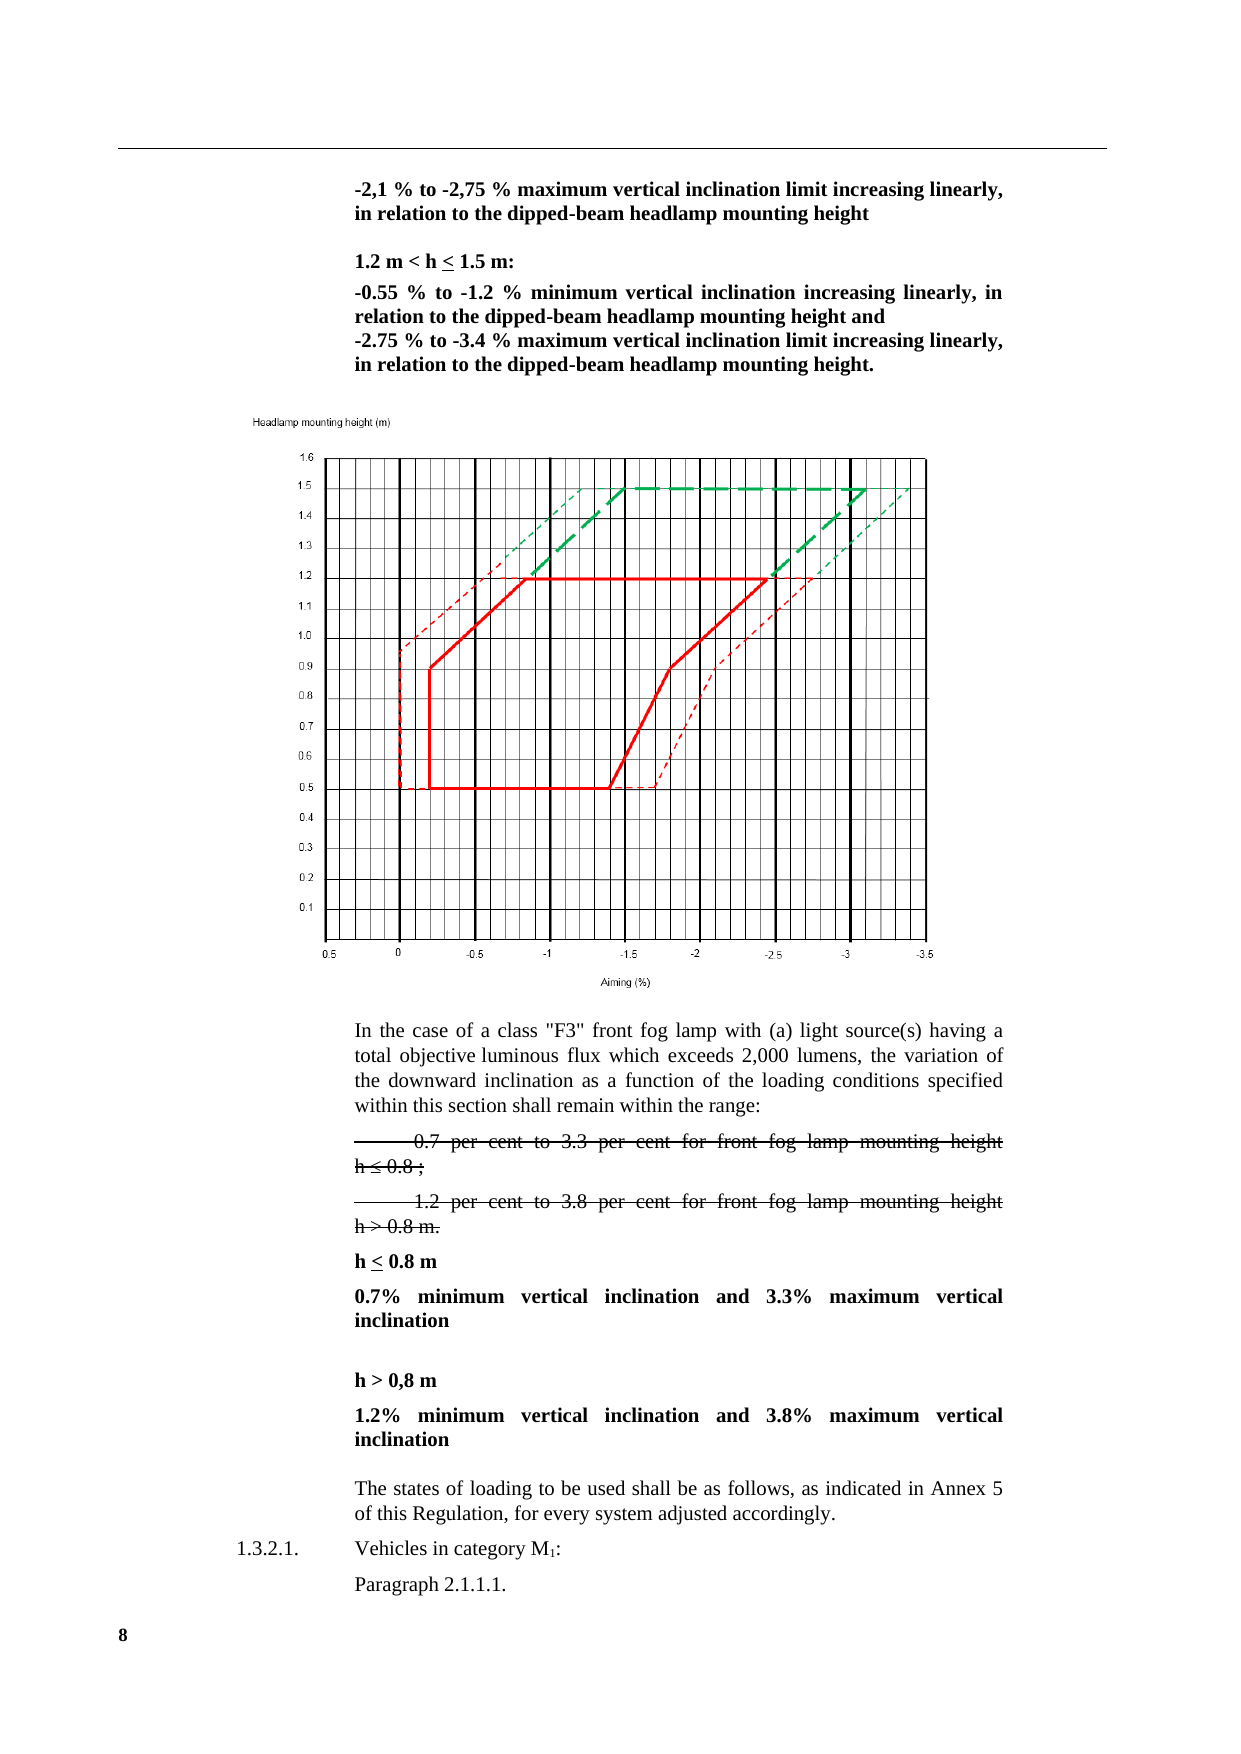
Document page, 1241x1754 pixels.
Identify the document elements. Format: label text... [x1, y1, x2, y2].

text -2.75 % to -3.4 % maximum vertical inclination limit increasing linearly, in relation to the dipped-beam headlamp mounting height. [354, 328, 1004, 376]
picture [236, 400, 994, 1005]
text h > 0,8 m [354, 1367, 1004, 1392]
text 1.2 per cent to 3.8 per cent for front fog lamp mounting height h > 0.8 m. [354, 1188, 1004, 1238]
text -0.55 % to -1.2 % minimum vertical inclination increasing linearly, in relation to the dipped-beam headlamp mounting height and [354, 280, 1004, 328]
text -2,1 % to -2,75 % maximum vertical inclination limit increasing linearly, in relation to the dipped-beam headlamp mounting height [354, 177, 1004, 225]
text 1.3.2.1. Vehicles in category M1: [236, 1535, 1004, 1560]
text The states of loading to be used shall be as follows, as indicated in Annex 5 of this Regulation, for every system adjusted accordingly. [354, 1475, 1004, 1525]
text 0.7 per cent to 3.3 per cent for front fog lamp mounting height h ≤ 0.8 ; [354, 1128, 1004, 1178]
text Paragraph 2.1.1.1. [354, 1571, 1004, 1596]
text 1.2% minimum vertical inclination and 3.8% maximum vertical inclination [354, 1403, 1004, 1451]
text In the case of a class "F3" front fog lamp with (a) light source(s) having a total objective luminous flux which exceeds 2,000 lumens, the variation of the downward inclination as a function of the loading conditions specified within this section shall remain within the range: [354, 1017, 1004, 1117]
text 0.7% minimum vertical inclination and 3.3% maximum vertical inclination [354, 1284, 1004, 1332]
text 1.2 m < h < 1.5 m: [354, 249, 1004, 273]
text h < 0.8 m [236, 1248, 1004, 1273]
